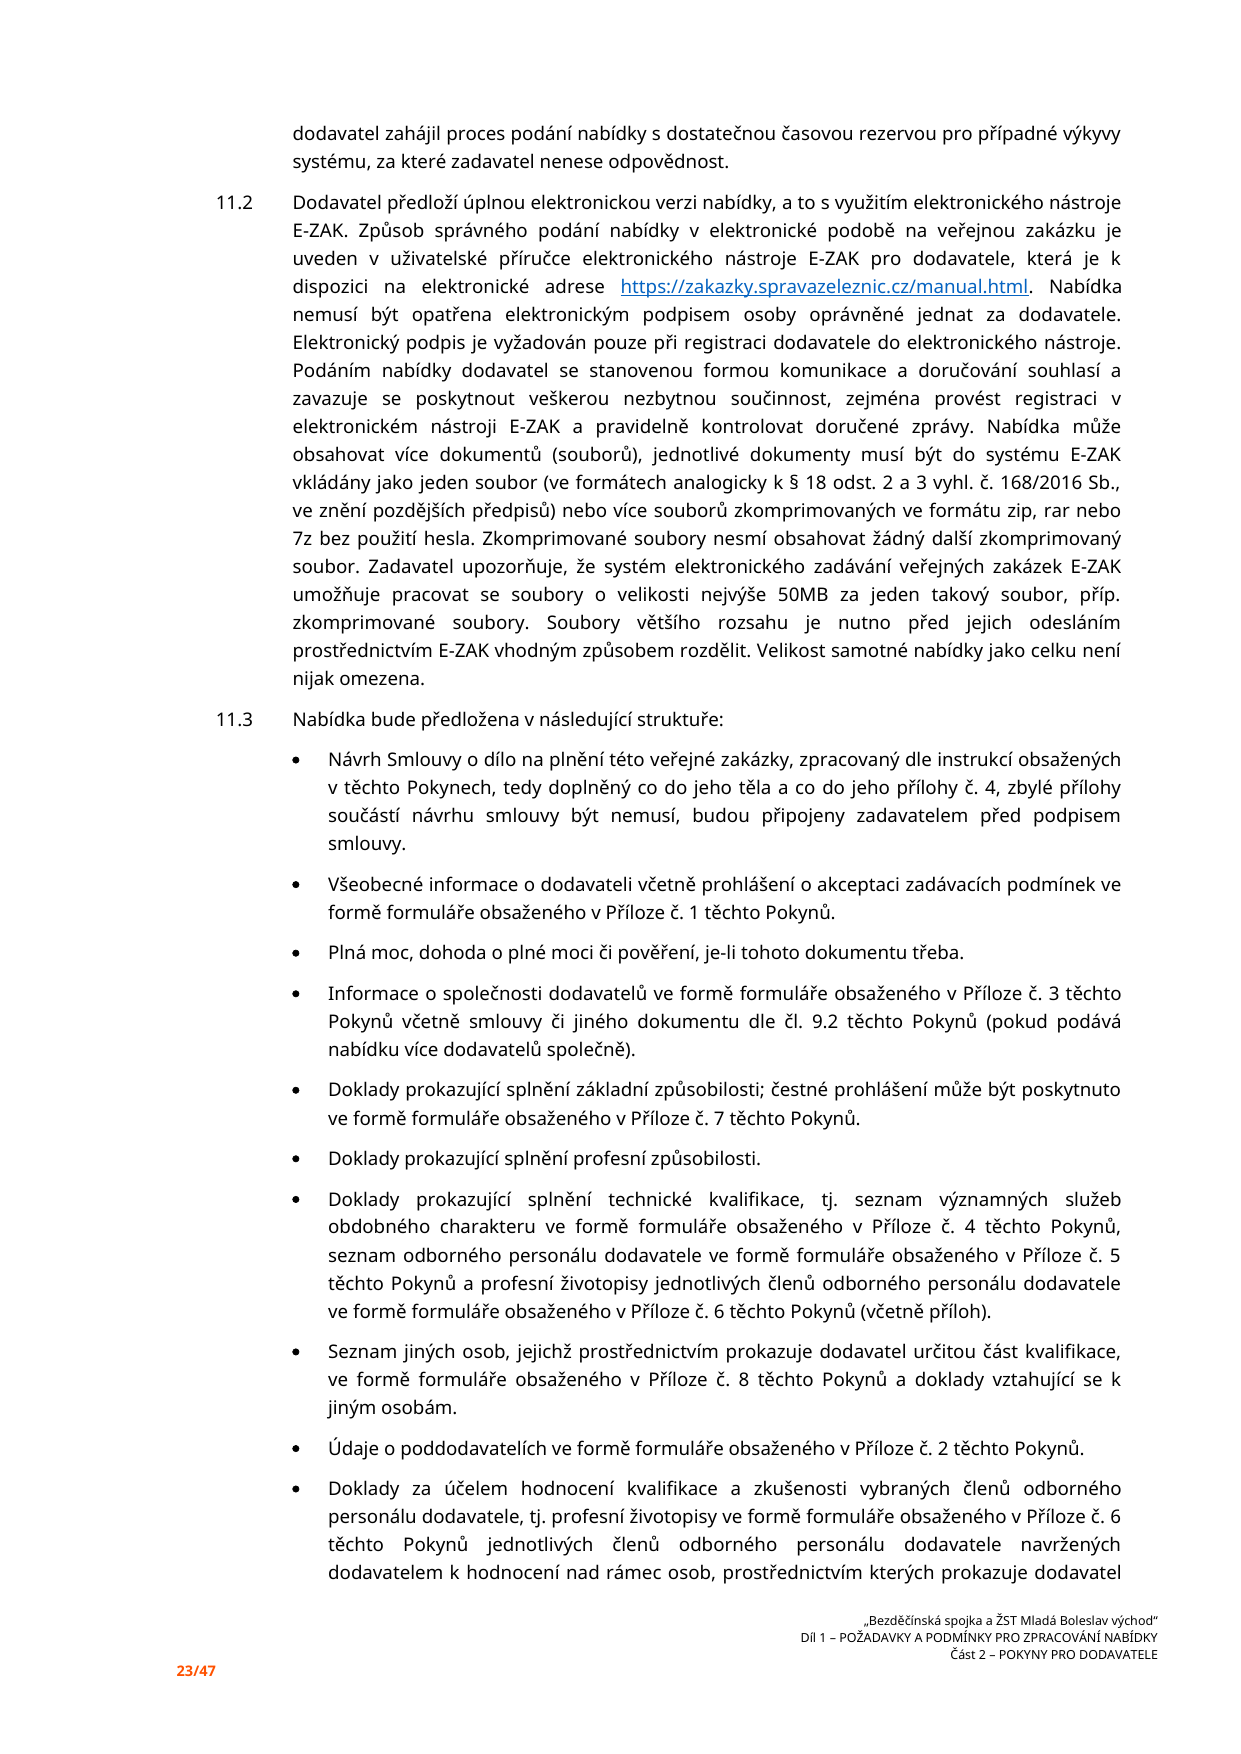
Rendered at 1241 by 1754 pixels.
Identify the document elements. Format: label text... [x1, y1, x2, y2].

text Informace o společnosti dodavatelů ve formě formuláře obsaženého v Příloze č. 3 těchto Pokynů včetně smlouvy či jiného dokumentu dle čl. 9.2 těchto Pokynů (pokud podává nabídku více dodavatelů společně). [292, 980, 1122, 1062]
text Návrh Smlouvy o dílo na plnění této veřejné zakázky, zpracovaný dle instrukcí obsažených v těchto Pokynech, tedy doplněný co do jeho těla a co do jeho přílohy č. 4, zbylé přílohy součástí návrhu smlouvy být nemusí, budou připojeny zadavatelem před podpisem smlouvy. [292, 747, 1122, 856]
text Nabídka bude předložena v následující struktuře: [216, 706, 1122, 732]
text Údaje o poddodavatelích ve formě formuláře obsaženého v Příloze č. 2 těchto Pokynů. [292, 1435, 1122, 1461]
text Doklady prokazující splnění základní způsobilosti; čestné prohlášení může být poskytnuto ve formě formuláře obsaženého v Příloze č. 7 těchto Pokynů. [292, 1077, 1122, 1130]
text Všeobecné informace o dodavateli včetně prohlášení o akceptaci zadávacích podmínek ve formě formuláře obsaženého v Příloze č. 1 těchto Pokynů. [292, 871, 1122, 925]
text Doklady prokazující splnění technické kvalifikace, tj. seznam významných služeb obdobného charakteru ve formě formuláře obsaženého v Příloze č. 4 těchto Pokynů, seznam odborného personálu dodavatele ve formě formuláře obsaženého v Příloze č. 5 těchto Pokynů a profesní životopisy jednotlivých členů odborného personálu dodavatele ve formě formuláře obsaženého v Příloze č. 6 těchto Pokynů (včetně příloh). [292, 1186, 1122, 1323]
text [216, 121, 1122, 174]
text Seznam jiných osob, jejichž prostřednictvím prokazuje dodavatel určitou část kvalifikace, ve formě formuláře obsaženého v Příloze č. 8 těchto Pokynů a doklady vztahující se k jiným osobám. [292, 1338, 1122, 1420]
text Doklady prokazující splnění profesní způsobilosti. [292, 1145, 1122, 1171]
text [292, 1476, 1122, 1585]
text Plná moc, dohoda o plné moci či pověření, je-li tohoto dokumentu třeba. [292, 940, 1122, 965]
text Dodavatel předloží úplnou elektronickou verzi nabídky, a to s využitím elektronického nástroje E-ZAK. Způsob správného podání nabídky v elektronické podobě na veřejnou zakázku je uveden v uživatelské příručce elektronického nástroje E-ZAK pro dodavatele, která je k dispozici na elektronické adrese https://zakazky.spravazeleznic.cz/manual.html. Nabídka nemusí být opatřena elektronickým podpisem osoby oprávněné jednat za dodavatele. Elektronický podpis je vyžadován pouze při registraci dodavatele do elektronického nástroje. Podáním nabídky dodavatel se stanovenou formou komunikace a doručování souhlasí a zavazuje se poskytnout veškerou nezbytnou součinnost, zejména provést registraci v elektronickém nástroji E-ZAK a pravidelně kontrolovat doručené zprávy. Nabídka může obsahovat více dokumentů (souborů), jednotlivé dokumenty musí být do systému E-ZAK vkládány jako jeden soubor (ve formátech analogicky k § 18 odst. 2 a 3 vyhl. č. 168/2016 Sb., ve znění pozdějších předpisů) nebo více souborů zkomprimovaných ve formátu zip, rar nebo 7z bez použití hesla. Zkomprimované soubory nesmí obsahovat žádný další zkomprimovaný soubor. Zadavatel upozorňuje, že systém elektronického zadávání veřejných zakázek E-ZAK umožňuje pracovat se soubory o velikosti nejvýše 50MB za jeden takový soubor, příp. zkomprimované soubory. Soubory většího rozsahu je nutno před jejich odesláním prostřednictvím E-ZAK vhodným způsobem rozdělit. Velikost samotné nabídky jako celku není nijak omezena. [216, 189, 1122, 691]
